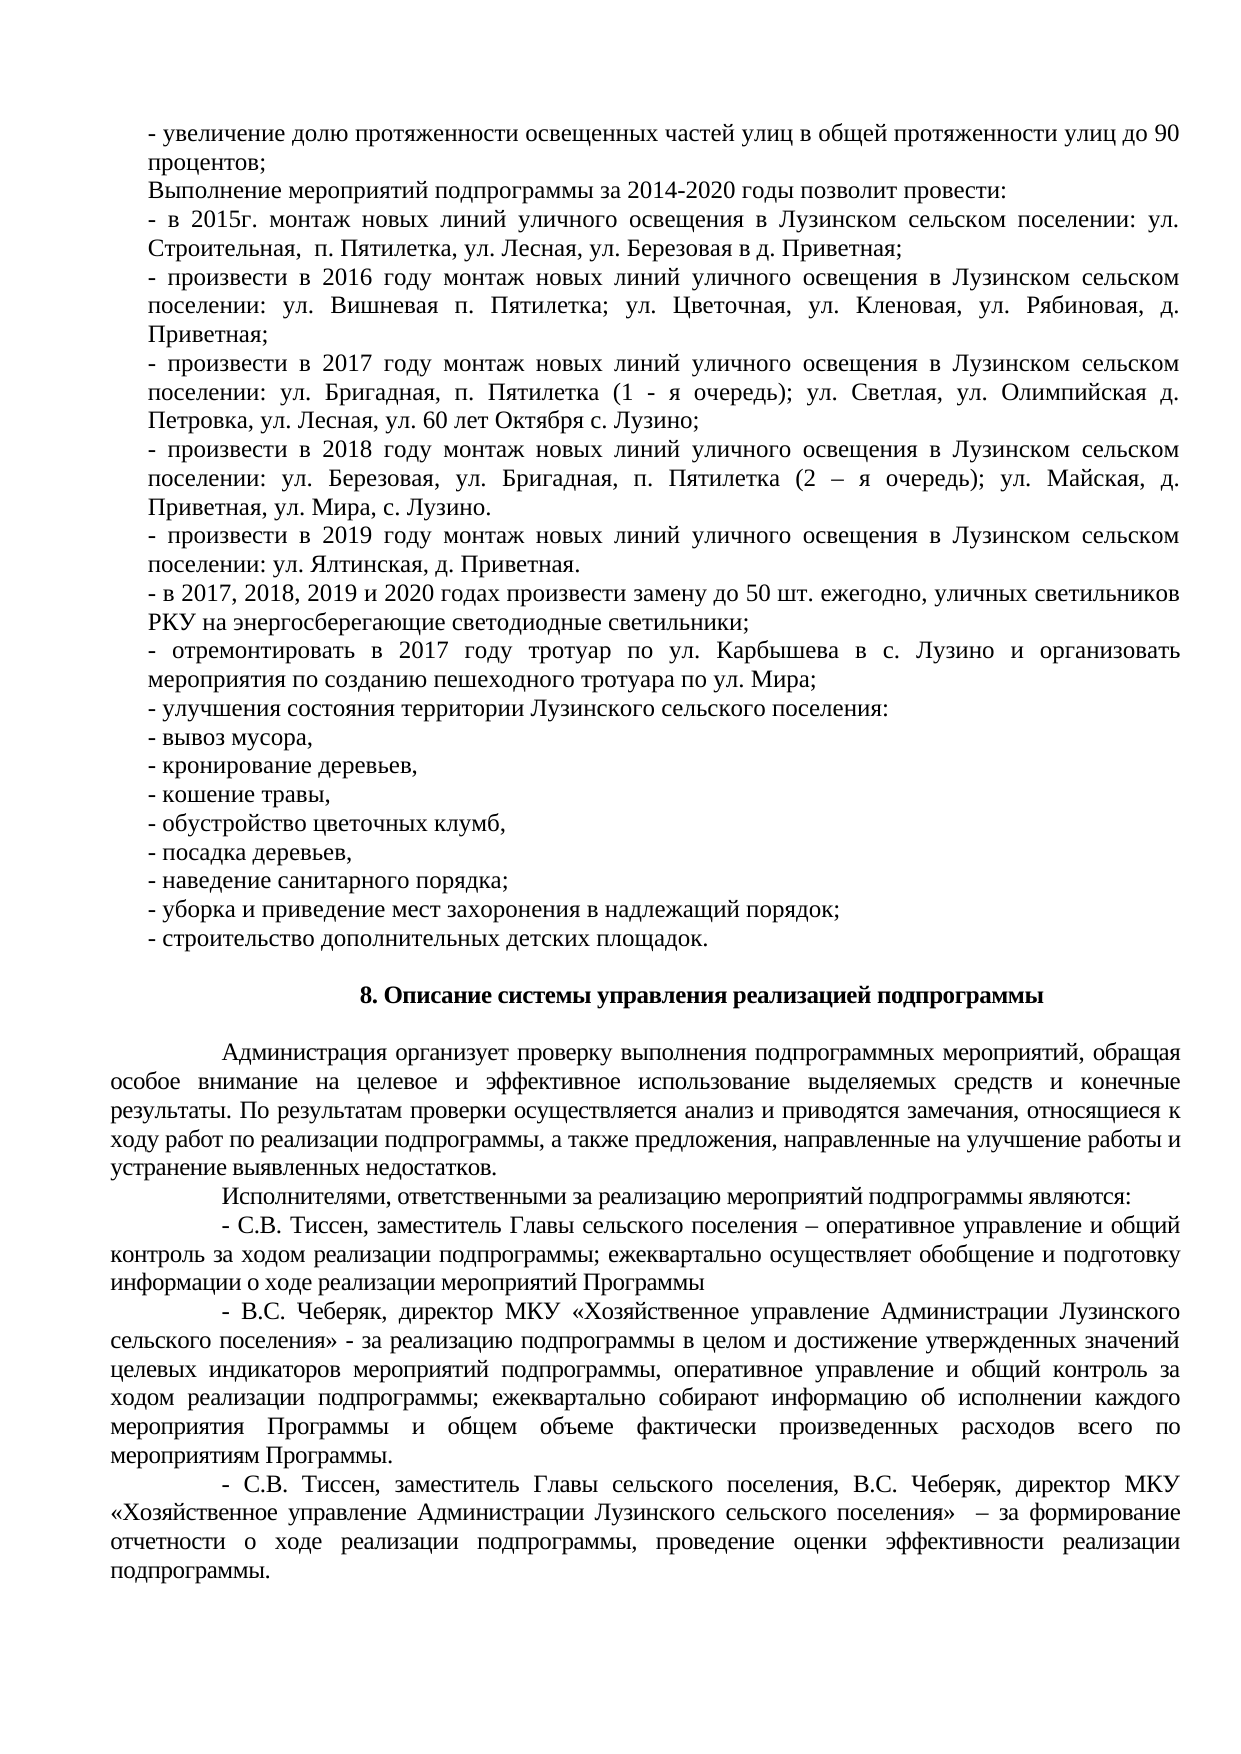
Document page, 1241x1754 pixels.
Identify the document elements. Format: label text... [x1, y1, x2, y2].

text Исполнителями, ответственными за реализацию мероприятий подпрограммы являются: [110, 1181, 1181, 1210]
text - уборка и приведение мест захоронения в надлежащий порядок; [148, 894, 1181, 923]
text - улучшения состояния территории Лузинского сельского поселения: [148, 693, 1181, 722]
text - произвести в 2016 году монтаж новых линий уличного освещения в Лузинском сельском поселении: ул. Вишневая п. Пятилетка; ул. Цветочная, ул. Кленовая, ул. Рябиновая, д. Приветная; [148, 262, 1181, 348]
text - наведение санитарного порядка; [148, 866, 1181, 894]
text Администрация организует проверку выполнения подпрограммных мероприятий, обращая особое внимание на целевое и эффективное использование выделяемых средств и конечные результаты. По результатам проверки осуществляется анализ и приводятся замечания, относящиеся к ходу работ по реализации подпрограммы, а также предложения, направленные на улучшение работы и устранение выявленных недостатков. [110, 1037, 1181, 1181]
text - в 2015г. монтаж новых линий уличного освещения в Лузинском сельском поселении: ул. Строительная, п. Пятилетка, ул. Лесная, ул. Березовая в д. Приветная; [148, 204, 1181, 262]
text - посадка деревьев, [148, 837, 1181, 866]
text Выполнение мероприятий подпрограммы за 2014-2020 годы позволит провести: [148, 176, 1181, 204]
text - кронирование деревьев, [148, 751, 1181, 779]
text - С.В. Тиссен, заместитель Главы сельского поселения – оперативное управление и общий контроль за ходом реализации подпрограммы; ежеквартально осуществляет обобщение и подготовку информации о ходе реализации мероприятий Программы [110, 1210, 1181, 1296]
text - В.С. Чеберяк, директор МКУ «Хозяйственное управление Администрации Лузинского сельского поселения» - за реализацию подпрограммы в целом и достижение утвержденных значений целевых индикаторов мероприятий подпрограммы, оперативное управление и общий контроль за ходом реализации подпрограммы; ежеквартально собирают информацию об исполнении каждого мероприятия Программы и общем объеме фактически произведенных расходов всего по мероприятиям Программы. [110, 1296, 1181, 1469]
text - отремонтировать в 2017 году тротуар по ул. Карбышева в с. Лузино и организовать мероприятия по созданию пешеходного тротуара по ул. Мира; [148, 636, 1181, 693]
text - С.В. Тиссен, заместитель Главы сельского поселения, В.С. Чеберяк, директор МКУ «Хозяйственное управление Администрации Лузинского сельского поселения» – за формирование отчетности о ходе реализации подпрограммы, проведение оценки эффективности реализации подпрограммы. [110, 1469, 1181, 1584]
text - кошение травы, [148, 779, 1181, 808]
text - обустройство цветочных клумб, [148, 808, 1181, 837]
text 8. Описание системы управления реализацией подпрограммы [223, 980, 1181, 1009]
text - строительство дополнительных детских площадок. [148, 923, 1181, 952]
text - произвести в 2017 году монтаж новых линий уличного освещения в Лузинском сельском поселении: ул. Бригадная, п. Пятилетка (1 - я очередь); ул. Светлая, ул. Олимпийская д. Петровка, ул. Лесная, ул. 60 лет Октября с. Лузино; [148, 348, 1181, 434]
text - произвести в 2018 году монтаж новых линий уличного освещения в Лузинском сельском поселении: ул. Березовая, ул. Бригадная, п. Пятилетка (2 – я очередь); ул. Майская, д. Приветная, ул. Мира, с. Лузино. [148, 434, 1181, 521]
text - произвести в 2019 году монтаж новых линий уличного освещения в Лузинском сельском поселении: ул. Ялтинская, д. Приветная. [148, 521, 1181, 578]
text - увеличение долю протяженности освещенных частей улиц в общей протяженности улиц до 90 процентов; [148, 118, 1181, 176]
text - вывоз мусора, [148, 722, 1181, 751]
text - в 2017, 2018, 2019 и 2020 годах произвести замену до 50 шт. ежегодно, уличных светильников РКУ на энергосберегающие светодиодные светильники; [148, 578, 1181, 636]
